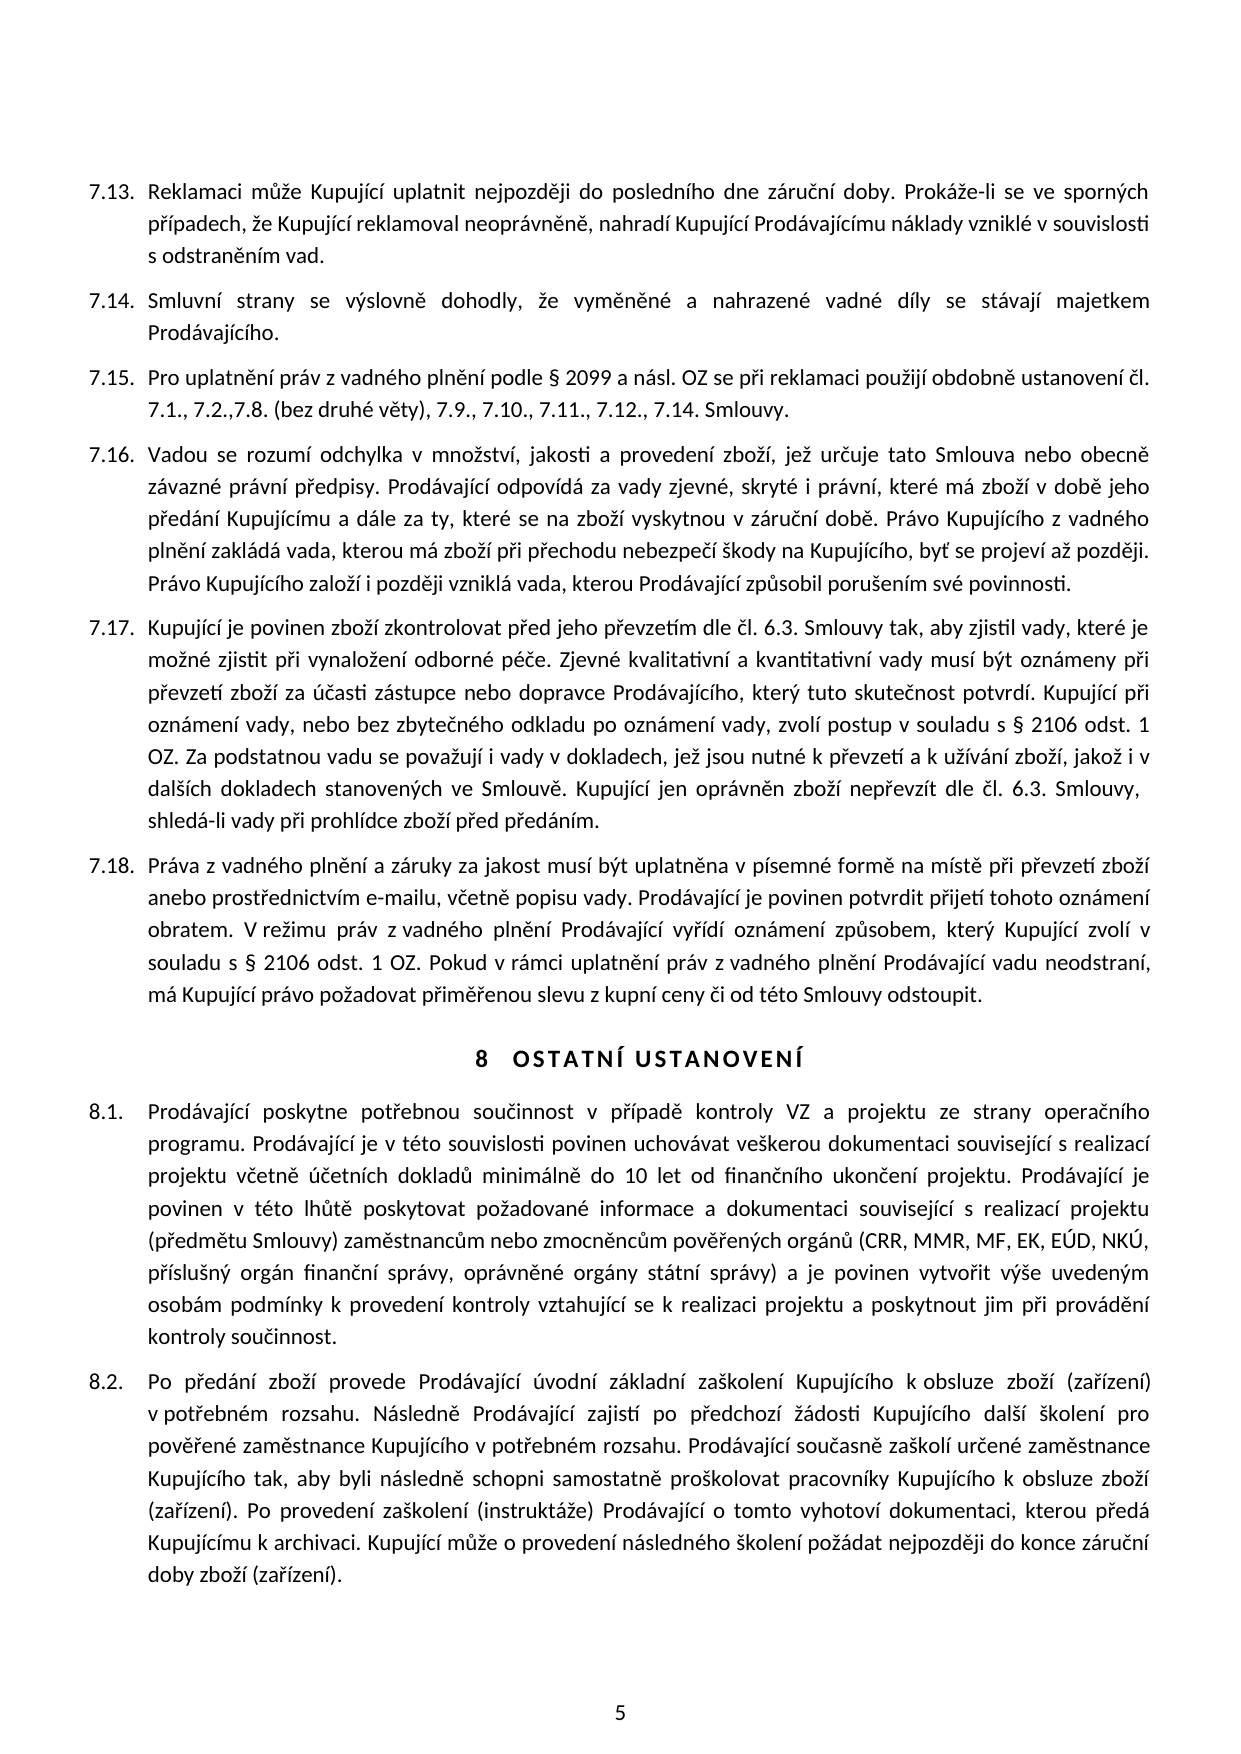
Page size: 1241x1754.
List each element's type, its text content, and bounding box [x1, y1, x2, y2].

list Po předání zboží provede Prodávající úvodní základní zaškolení Kupujícího k obsluze zboží (zařízení) v potřebném rozsahu. Následně Prodávající zajistí po předchozí žádosti Kupujícího další školení pro pověřené zaměstnance Kupujícího v potřebném rozsahu. Prodávající současně zaškolí určené zaměstnance Kupujícího tak, aby byli následně schopni samostatně proškolovat pracovníky Kupujícího k obsluze zboží (zařízení). Po provedení zaškolení (instruktáže) Prodávající o tomto vyhotoví dokumentaci, kterou předá Kupujícímu k archivaci. Kupující může o provedení následného školení požádat nejpozději do konce záruční doby zboží (zařízení). [89, 1367, 1152, 1588]
list Pro uplatnění práv z vadného plnění podle § 2099 a násl. OZ se při reklamaci použijí obdobně ustanovení čl. 7.1., 7.2.,7.8. (bez druhé věty), 7.9., 7.10., 7.11., 7.12., 7.14. Smlouvy. [89, 363, 1152, 423]
list Prodávající poskytne potřebnou součinnost v případě kontroly VZ a projektu ze strany operačního programu. Prodávající je v této souvislosti povinen uchovávat veškerou dokumentaci související s realizací projektu včetně účetních dokladů minimálně do 10 let od finančního ukončení projektu. Prodávající je povinen v této lhůtě poskytovat požadované informace a dokumentaci související s realizací projektu (předmětu Smlouvy) zaměstnancům nebo zmocněncům pověřených orgánů (CRR, MMR, MF, EK, EÚD, NKÚ, příslušný orgán finanční správy, oprávněné orgány státní správy) a je povinen vytvořit výše uvedeným osobám podmínky k provedení kontroly vztahující se k realizaci projektu a poskytnout jim při provádění kontroly součinnost. [89, 1097, 1152, 1351]
list Vadou se rozumí odchylka v množství, jakosti a provedení zboží, jež určuje tato Smlouva nebo obecně závazné právní předpisy. Prodávající odpovídá za vady zjevné, skryté i právní, které má zboží v době jeho předání Kupujícímu a dále za ty, které se na zboží vyskytnou v záruční době. Právo Kupujícího z vadného plnění zakládá vada, kterou má zboží při přechodu nebezpečí škody na Kupujícího, byť se projeví až později. Právo Kupujícího založí i později vzniklá vada, kterou Prodávající způsobil porušením své povinnosti. [89, 440, 1152, 597]
list Reklamaci může Kupující uplatnit nejpozději do posledního dne záruční doby. Prokáže-li se ve sporných případech, že Kupující reklamoval neoprávněně, nahradí Kupující Prodávajícímu náklady vzniklé v souvislosti s odstraněním vad. [89, 177, 1152, 269]
list Smluvní strany se výslovně dohodly, že vyměněné a nahrazené vadné díly se stávají majetkem Prodávajícího. [89, 286, 1152, 346]
list Kupující je povinen zboží zkontrolovat před jeho převzetím dle čl. 6.3. Smlouvy tak, aby zjistil vady, které je možné zjistit při vynaložení odborné péče. Zjevné kvalitativní a kvantitativní vady musí být oznámeny při převzetí zboží za účasti zástupce nebo dopravce Prodávajícího, který tuto skutečnost potvrdí. Kupující při oznámení vady, nebo bez zbytečného odkladu po oznámení vady, zvolí postup v souladu s § 2106 odst. 1 OZ. Za podstatnou vadu se považují i vady v dokladech, jež jsou nutné k převzetí a k užívání zboží, jakož i v dalších dokladech stanovených ve Smlouvě. Kupující jen oprávněn zboží nepřevzít dle čl. 6.3. Smlouvy, shledá-li vady při prohlídce zboží před předáním. [89, 613, 1152, 834]
list Práva z vadného plnění a záruky za jakost musí být uplatněna v písemné formě na místě při převzetí zboží anebo prostřednictvím e-mailu, včetně popisu vady. Prodávající je povinen potvrdit přijetí tohoto oznámení obratem. V režimu práv z vadného plnění Prodávající vyřídí oznámení způsobem, který Kupující zvolí v souladu s § 2106 odst. 1 OZ. Pokud v rámci uplatnění práv z vadného plnění Prodávající vadu neodstraní, má Kupující právo požadovat přiměřenou slevu z kupní ceny či od této Smlouvy odstoupit. [89, 851, 1152, 1008]
subtitle OSTATNÍ USTANOVENÍ [126, 1043, 1152, 1074]
